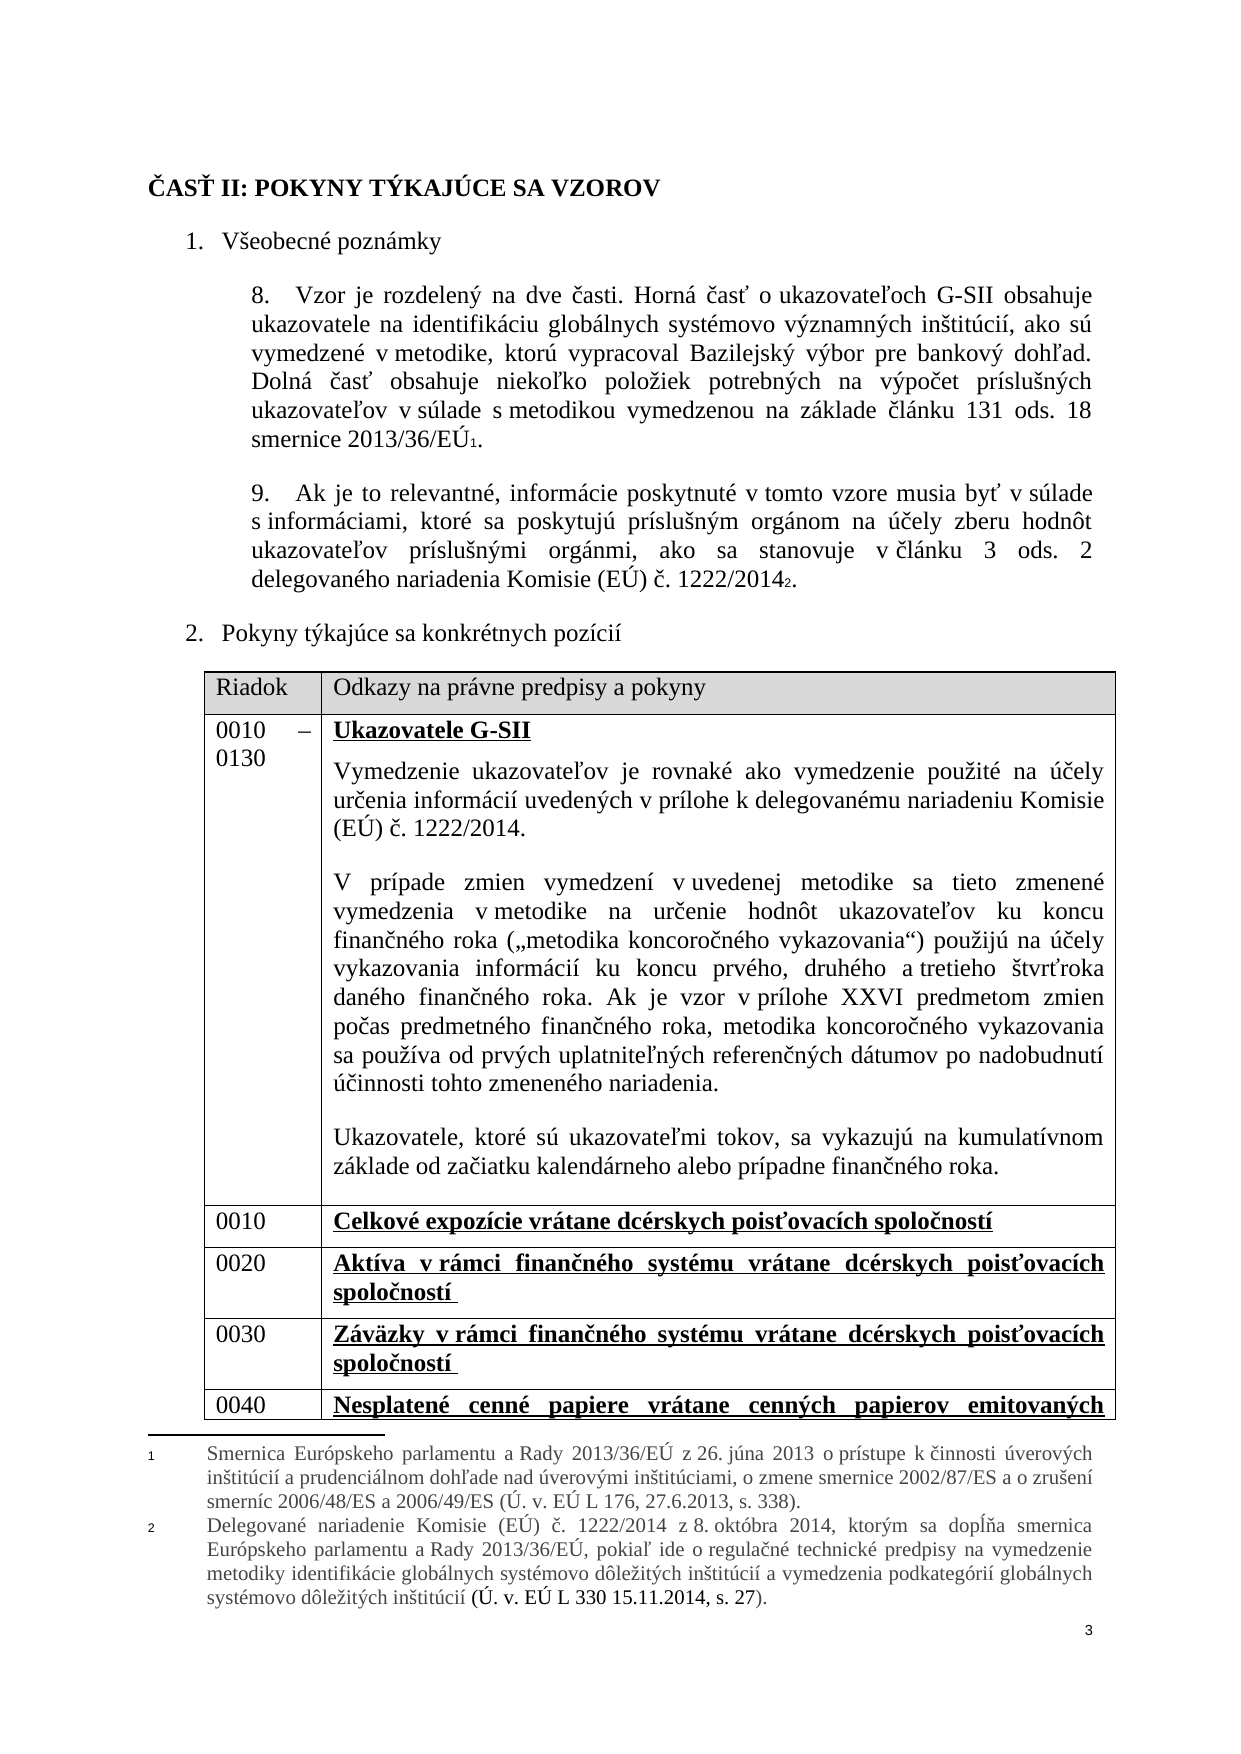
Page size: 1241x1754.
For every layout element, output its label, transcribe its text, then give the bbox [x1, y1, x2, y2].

text 8. Vzor je rozdelený na dve časti. Horná časť o ukazovateľoch G-SII obsahuje ukazovatele na identifikáciu globálnych systémovo významných inštitúcií, ako sú vymedzené v metodike, ktorú vypracoval Bazilejský výbor pre bankový dohľad. Dolná časť obsahuje niekoľko položiek potrebných na výpočet príslušných ukazovateľov v súlade s metodikou vymedzenou na základe článku 131 ods. 18 smernice 2013/36/EÚ. [251, 280, 1093, 453]
table_cell Celkové expozície vrátane dcérskych poisťovacích spoločností [322, 1206, 1115, 1247]
table_cell Ukazovatele G-SII Vymedzenie ukazovateľov je rovnaké ako vymedzenie použité na účely určenia informácií uvedených v prílohe k delegovanému nariadeniu Komisie (EÚ) č. 1222/2014. V prípade zmien vymedzení v uvedenej metodike sa tieto zmenené vymedzenia v metodike na určenie hodnôt ukazovateľov ku koncu finančného roka („metodika koncoročného vykazovania“) použijú na účely vykazovania informácií ku koncu prvého, druhého a tretieho štvrťroka daného finančného roka. Ak je vzor v prílohe XXVI predmetom zmien počas predmetného finančného roka, metodika koncoročného vykazovania sa používa od prvých uplatniteľných referenčných dátumov po nadobudnutí účinnosti tohto zmeneného nariadenia. Ukazovatele, ktoré sú ukazovateľmi tokov, sa vykazujú na kumulatívnom základe od začiatku kalendárneho alebo prípadne finančného roka. [322, 715, 1115, 1205]
table_cell Aktíva v rámci finančného systému vrátane dcérskych poisťovacích spoločností [322, 1248, 1115, 1318]
table_header Riadok [205, 673, 321, 714]
table_cell 0010 – 0130 [205, 715, 321, 1205]
list 1. Všeobecné poznámky [185, 226, 1093, 255]
table_cell Záväzky v rámci finančného systému vrátane dcérskych poisťovacích spoločností [322, 1319, 1115, 1389]
table_cell 0020 [205, 1248, 321, 1318]
list 2. Pokyny týkajúce sa konkrétnych pozícií [185, 618, 1093, 646]
subtitle ČASŤ II: POKYNY TÝKAJÚCE SA VZOROV [148, 173, 1093, 201]
table_header Odkazy na právne predpisy a pokyny [322, 673, 1115, 714]
text 9. Ak je to relevantné, informácie poskytnuté v tomto vzore musia byť v súlade s informáciami, ktoré sa poskytujú príslušným orgánom na účely zberu hodnôt ukazovateľov príslušnými orgánmi, ako sa stanovuje v článku 3 ods. 2 delegovaného nariadenia Komisie (EÚ) č. 1222/2014. [251, 478, 1093, 593]
table_cell 0040 [205, 1390, 321, 1419]
table_cell 0010 [205, 1206, 321, 1247]
table_cell 0030 [205, 1319, 321, 1389]
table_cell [322, 1390, 1115, 1419]
